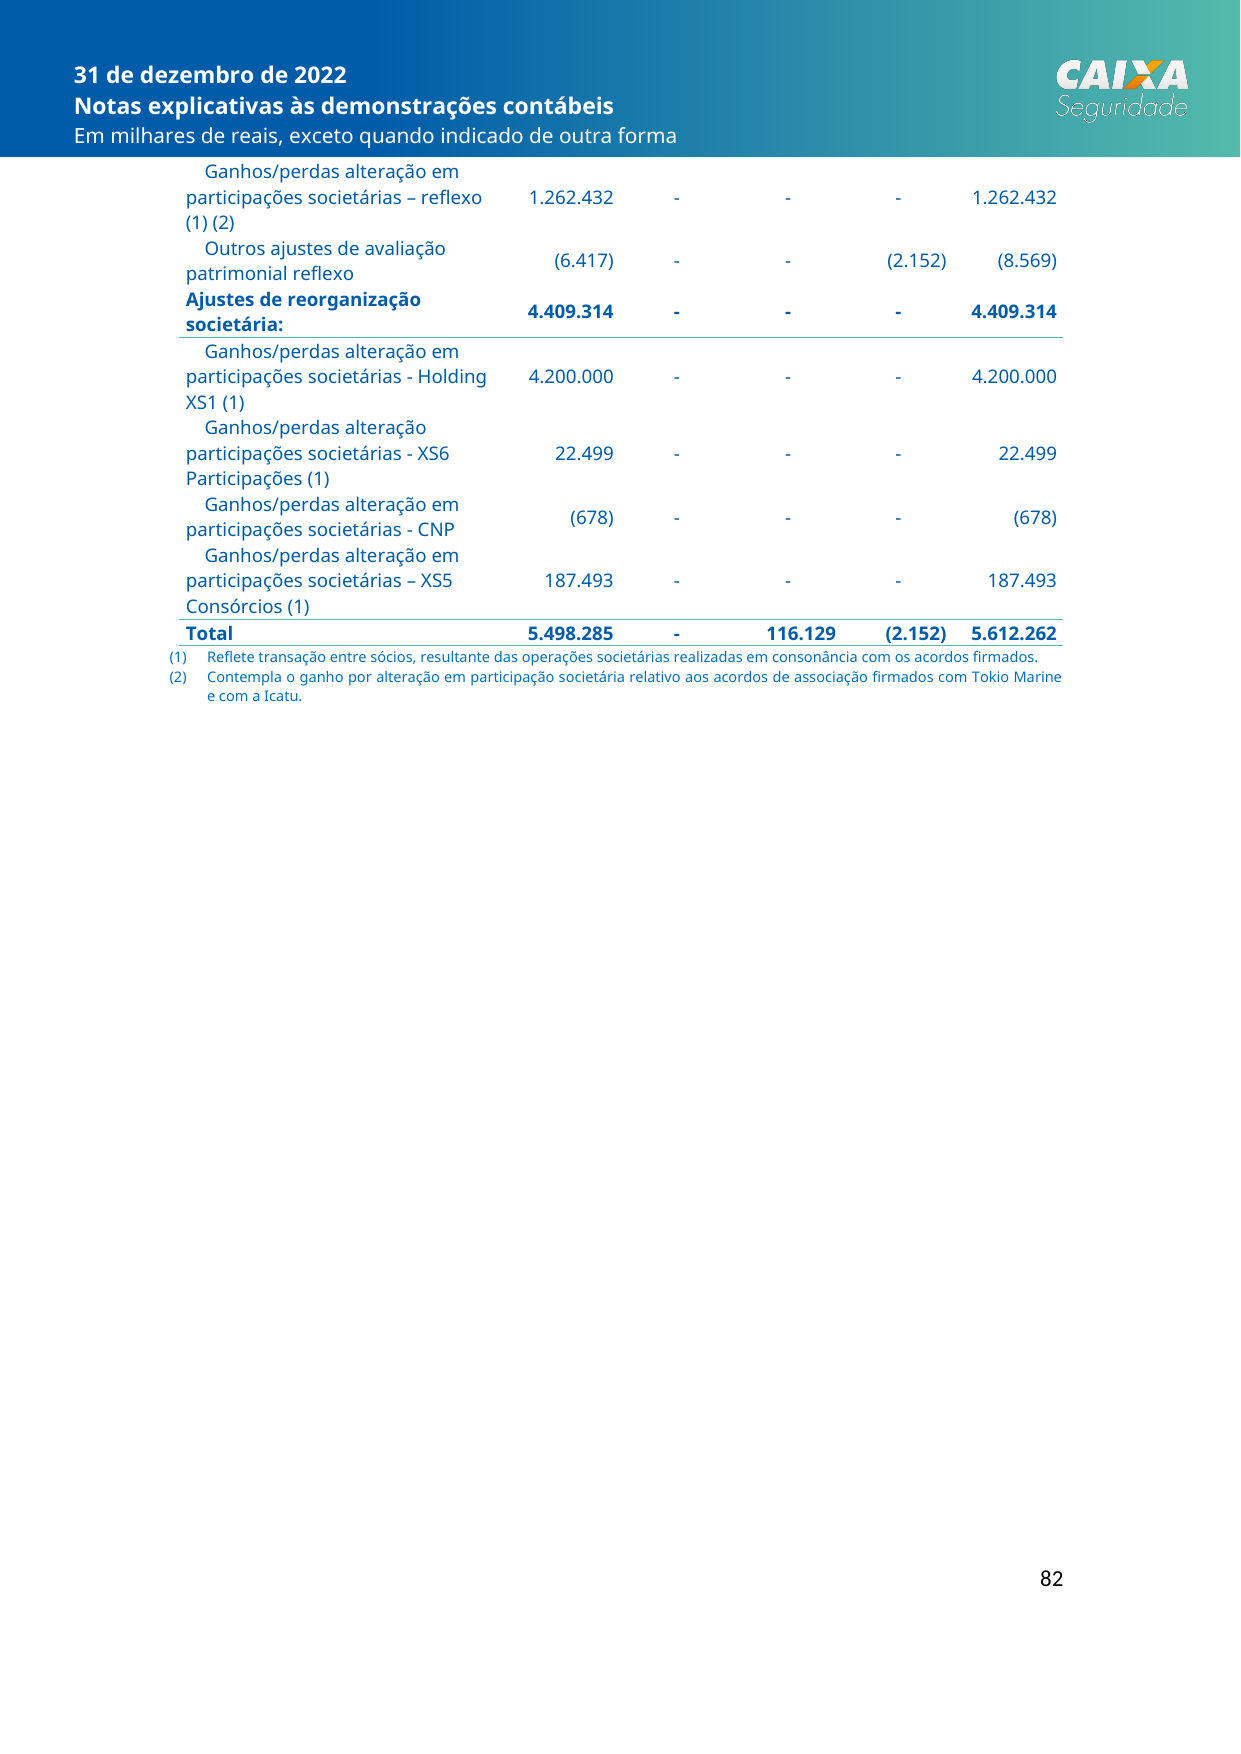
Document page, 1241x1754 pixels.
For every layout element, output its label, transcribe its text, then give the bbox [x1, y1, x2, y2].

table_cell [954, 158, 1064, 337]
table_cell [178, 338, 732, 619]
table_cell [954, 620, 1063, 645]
list Reflete transação entre sócios, resultante das operações societárias realizadas em consonância com os acordos firmados. [169, 646, 1063, 666]
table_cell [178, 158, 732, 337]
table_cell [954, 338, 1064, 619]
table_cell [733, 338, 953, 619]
picture [1054, 59, 1190, 124]
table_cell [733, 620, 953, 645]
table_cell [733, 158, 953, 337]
list Contempla o ganho por alteração em participação societária relativo aos acordos de associação firmados com Tokio Marine e com a Icatu. [169, 666, 1063, 706]
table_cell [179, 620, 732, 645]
